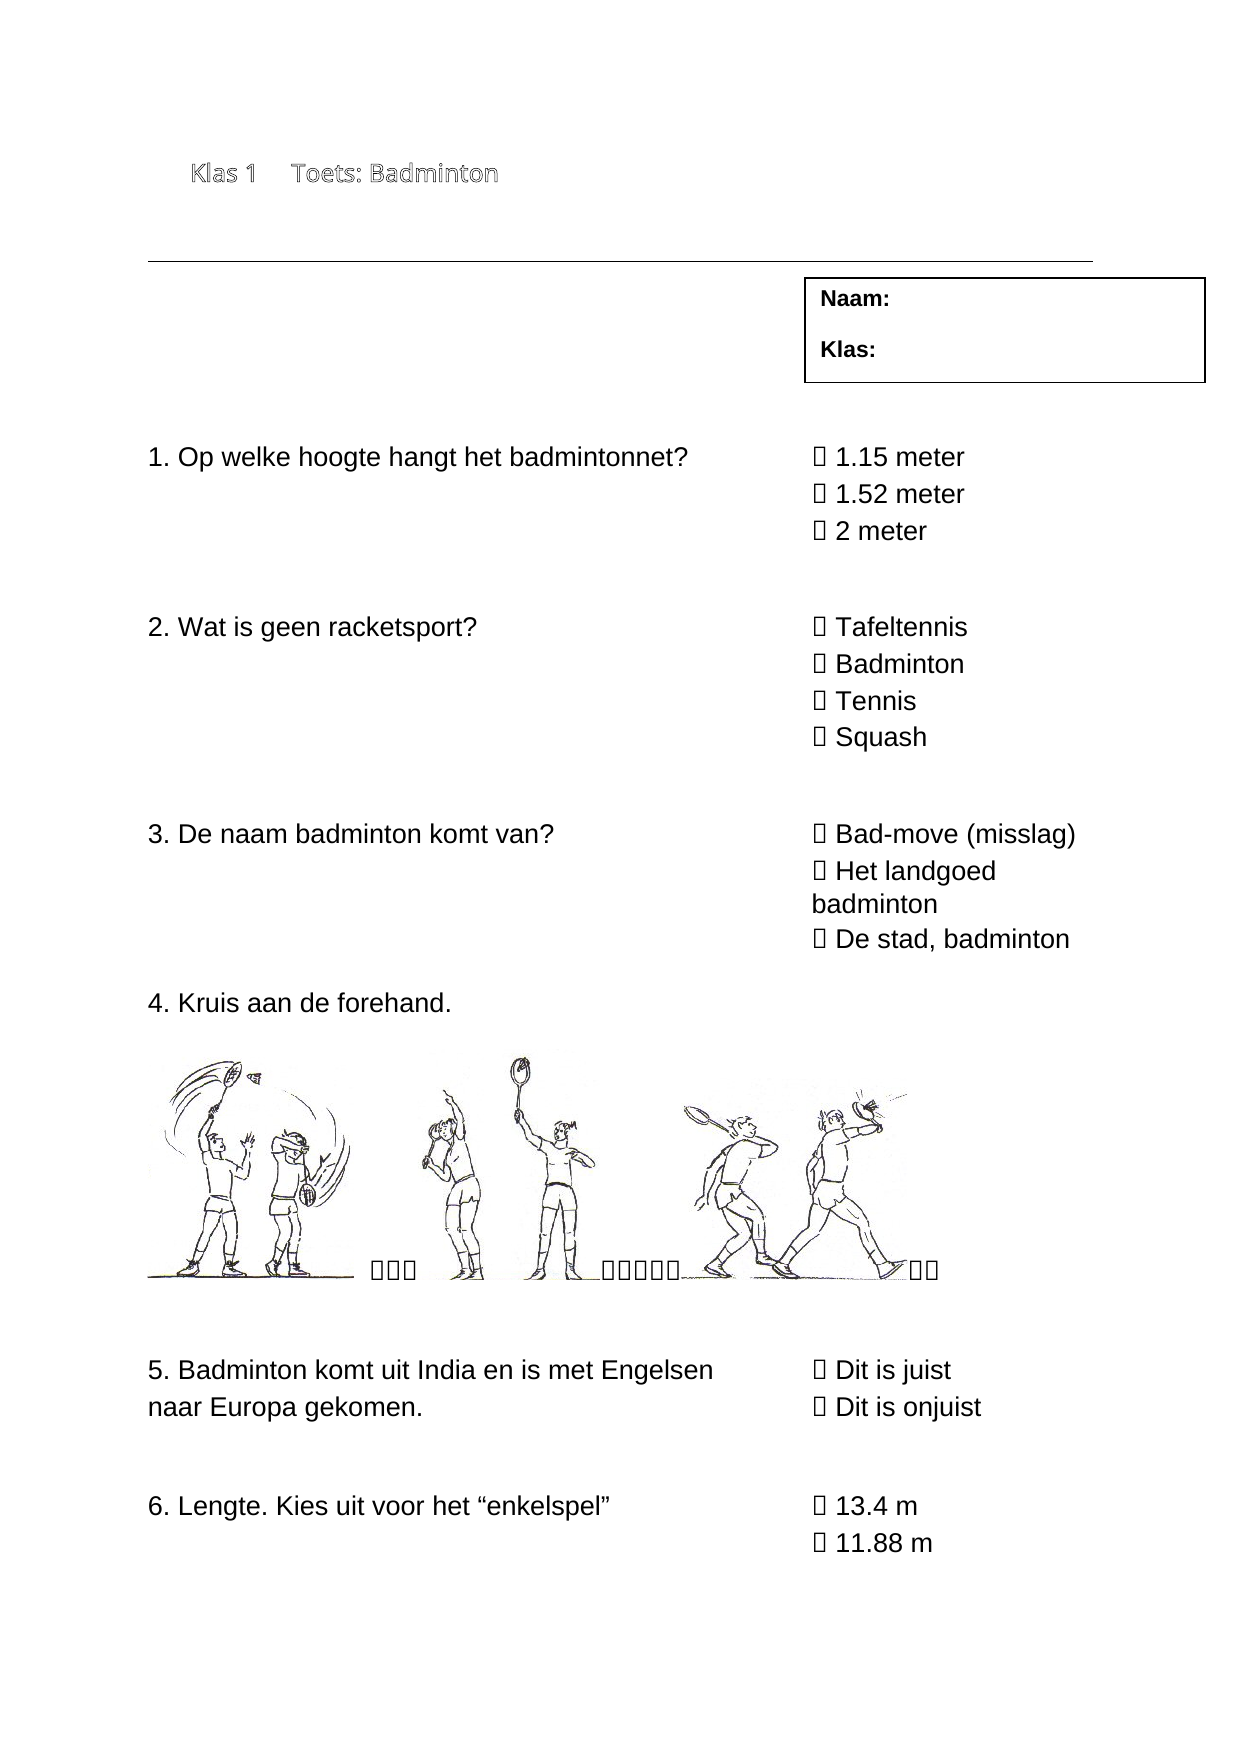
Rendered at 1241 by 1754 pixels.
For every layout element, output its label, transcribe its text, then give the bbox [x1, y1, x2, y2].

text  Squash [148, 718, 1093, 755]
text 2. Wat is geen racketsport?  Tafeltennis [148, 607, 1093, 644]
text  De stad, badminton [148, 919, 1093, 956]
text  Tennis [738, 681, 1093, 718]
text 5. Badminton komt uit India en is met Engelsen  Dit is juist [148, 1350, 1093, 1387]
text  1.52 meter [148, 474, 1093, 511]
text 6. Lengte. Kies uit voor het “enkelspel”  [148, 1487, 1093, 1523]
text  Badminton [148, 644, 1093, 681]
text naar Europa gekomen.  Dit is onjuist [148, 1387, 1093, 1424]
text  [148, 1523, 1093, 1560]
text 1. Op welke hoogte hangt het badmintonnet?  [148, 437, 1093, 474]
text 3. De naam badminton komt van?  Bad-move (misslag) [148, 814, 1093, 851]
text  Het landgoed badminton [811, 851, 1093, 919]
picture [147, 1049, 354, 1280]
picture [417, 1049, 600, 1280]
text  [738, 511, 1093, 548]
picture [681, 1078, 908, 1280]
text 4. Kruis aan de forehand. [148, 987, 1093, 1018]
